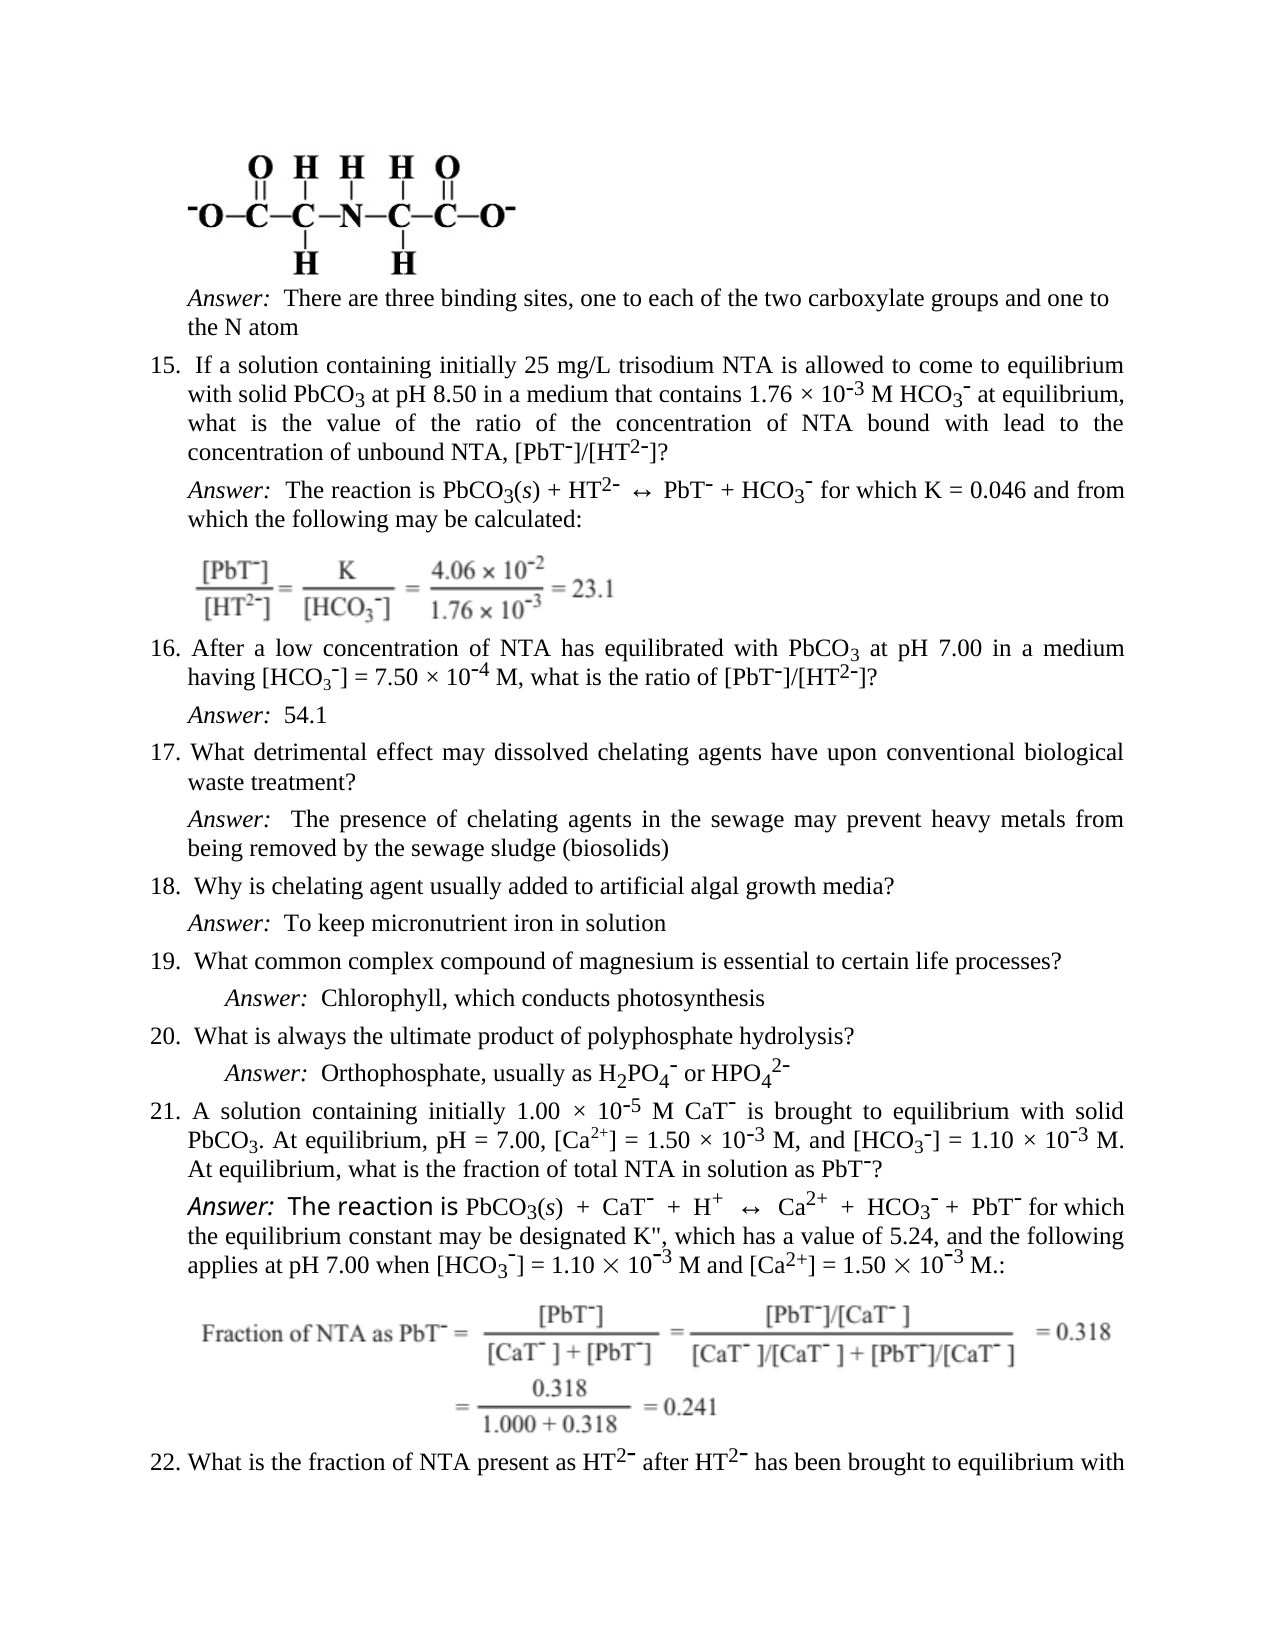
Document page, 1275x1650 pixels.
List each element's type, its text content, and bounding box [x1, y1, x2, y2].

text Answer: To keep micronutrient iron in solution [187, 908, 1125, 937]
text 15. If a solution containing initially 25 mg/L trisodium NTA is allowed to come to equilibrium with solid PbCO3 at pH 8.50 in a medium that contains 1.76 × 10-3 M HCO3- at equilibrium, what is the value of the ratio of the concentration of NTA bound with lead to the concentration of unbound NTA, [PbT-]/[HT2-]? [150, 350, 1125, 467]
text Answer: The presence of chelating agents in the sewage may prevent heavy metals from being removed by the sewage sludge (biosolids) [187, 804, 1125, 862]
text 21. A solution containing initially 1.00 × 10-5 M CaT- is brought to equilibrium with solid PbCO3. At equilibrium, pH = 7.00, [Ca2+] = 1.50 × 10-3 M, and [HCO3-] = 1.10 × 10-3 M. At equilibrium, what is the fraction of total NTA in solution as PbT-? [150, 1096, 1125, 1183]
text Answer: The reaction is PbCO3(s) + CaT- + H+ ↔ Ca2+ + HCO3- + PbT- for which the equilibrium constant may be designated K", which has a value of 5.24, and the following applies at pH 7.00 when [HCO3-] = 1.10  10-3 M and [Ca2+] = 1.50  10-3 M.: [187, 1192, 1125, 1279]
text Answer: 54.1 [187, 700, 1125, 729]
text Answer: The reaction is PbCO3(s) + HT2- ↔ PbT- + HCO3- for which K = 0.046 and from which the following may be calculated: [187, 475, 1125, 533]
text Answer: Orthophosphate, usually as H2PO4- or HPO42- [187, 1058, 1125, 1087]
text 20. What is always the ultimate product of polyphosphate hydrolysis? [150, 1021, 1125, 1050]
text 17. What detrimental effect may dissolved chelating agents have upon conventional biological waste treatment? [150, 737, 1125, 796]
text Answer: There are three binding sites, one to each of the two carboxylate groups and one to the N atom [187, 283, 1125, 342]
text 19. What common complex compound of magnesium is essential to certain life processes? [150, 946, 1125, 975]
text 18. Why is chelating agent usually added to artificial algal growth media? [150, 871, 1125, 900]
text Answer: Chlorophyll, which conducts photosynthesis [187, 983, 1125, 1012]
text 16. After a low concentration of NTA has equilibrated with PbCO3 at pH 7.00 in a medium having [HCO3-] = 7.50 × 10-4 M, what is the ratio of [PbT-]/[HT2-]? [150, 633, 1125, 692]
picture [187, 150, 517, 284]
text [150, 1447, 1125, 1476]
